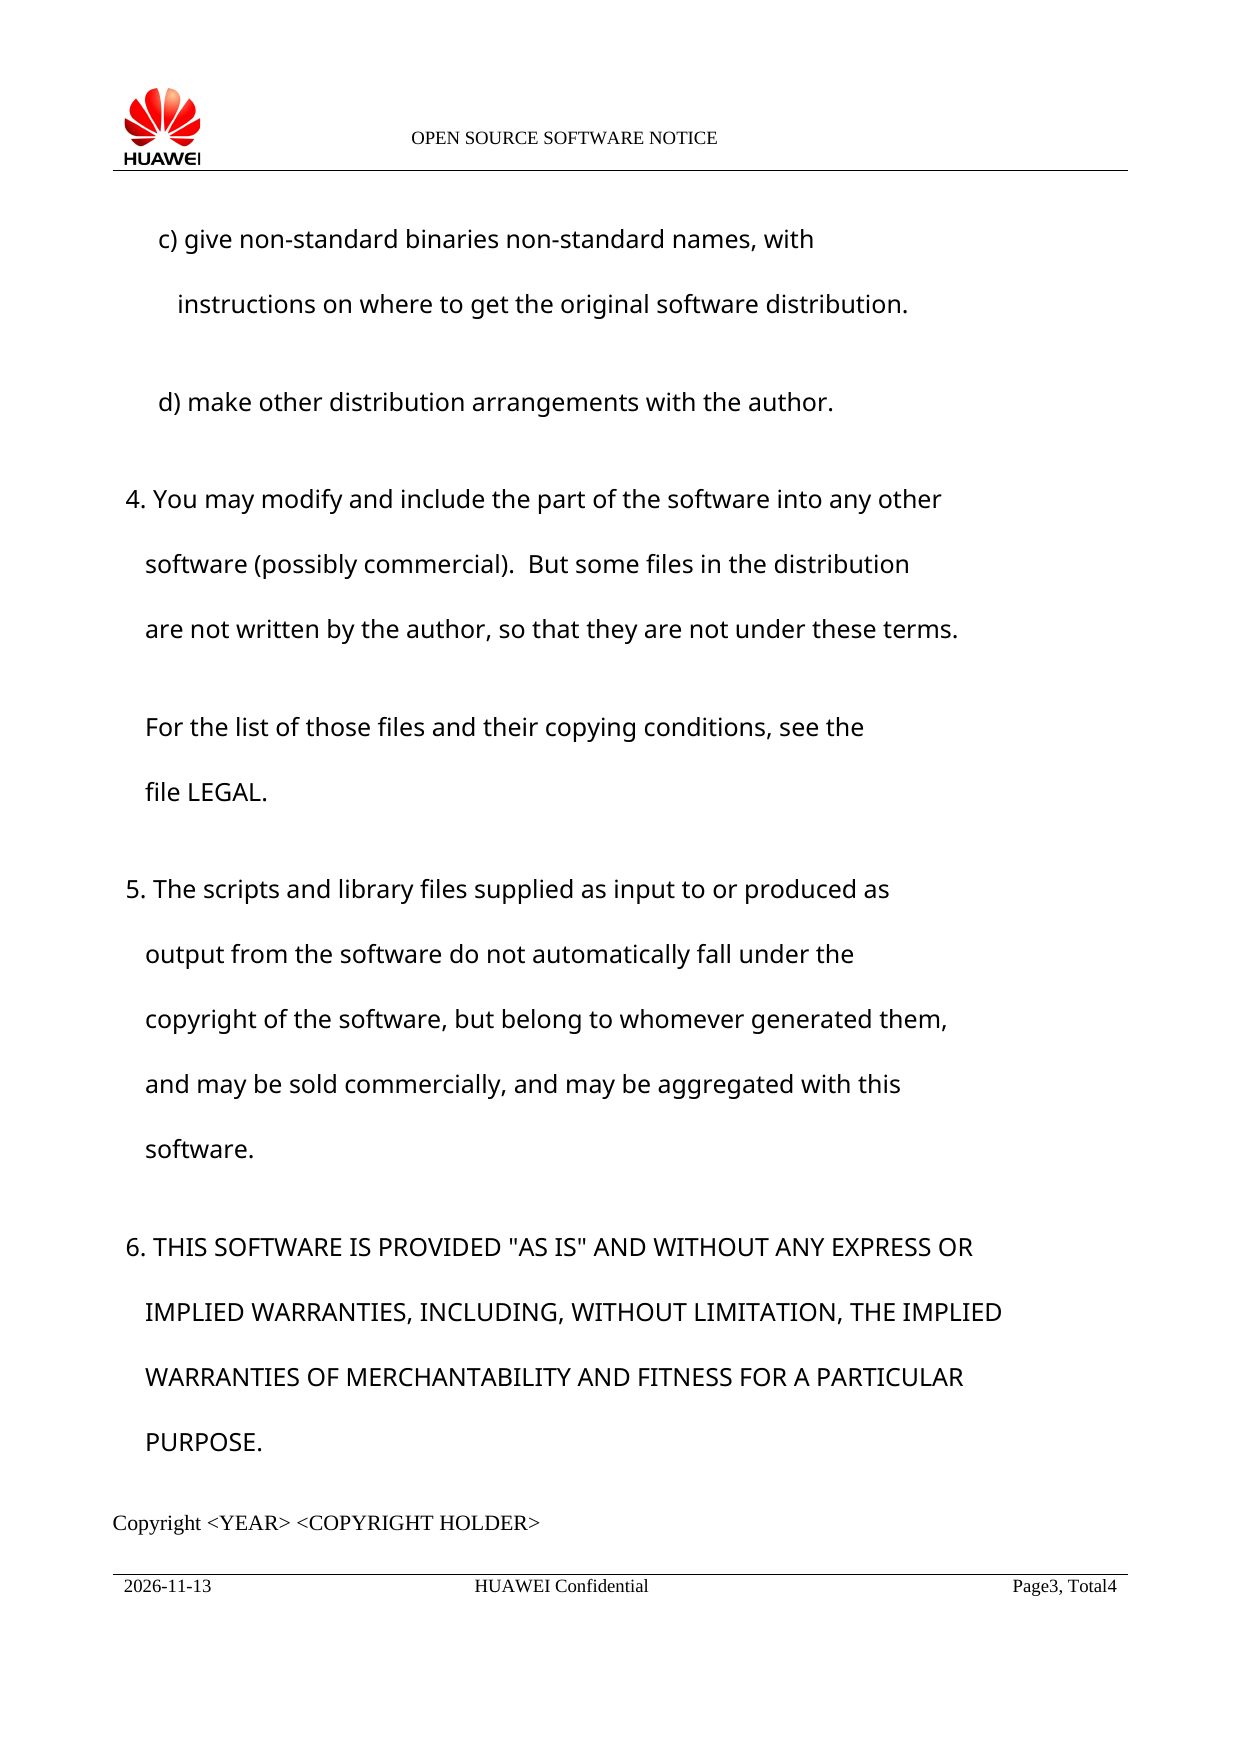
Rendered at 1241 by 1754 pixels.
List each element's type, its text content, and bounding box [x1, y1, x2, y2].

text PURPOSE. [112, 1409, 1128, 1474]
text 4. You may modify and include the part of the software into any other [112, 466, 1128, 531]
text c) give non-standard binaries non-standard names, with [112, 206, 1128, 271]
text software (possibly commercial). But some files in the distribution [112, 531, 1128, 596]
text are not written by the author, so that they are not under these terms. [112, 596, 1128, 661]
text copyright of the software, but belong to whomever generated them, [112, 986, 1128, 1051]
text For the list of those files and their copying conditions, see the [112, 694, 1128, 759]
text file LEGAL. [112, 759, 1128, 824]
text instructions on where to get the original software distribution. [112, 271, 1128, 336]
text 6. THIS SOFTWARE IS PROVIDED "AS IS" AND WITHOUT ANY EXPRESS OR [112, 1214, 1128, 1279]
text Copyright <YEAR> <COPYRIGHT HOLDER> [112, 1506, 1128, 1539]
text 5. The scripts and library files supplied as input to or produced as [112, 856, 1128, 921]
text and may be sold commercially, and may be aggregated with this [112, 1051, 1128, 1116]
text WARRANTIES OF MERCHANTABILITY AND FITNESS FOR A PARTICULAR [112, 1344, 1128, 1409]
text d) make other distribution arrangements with the author. [112, 369, 1128, 434]
text IMPLIED WARRANTIES, INCLUDING, WITHOUT LIMITATION, THE IMPLIED [112, 1279, 1128, 1344]
text output from the software do not automatically fall under the [112, 921, 1128, 986]
picture [124, 88, 201, 165]
text software. [112, 1116, 1128, 1181]
